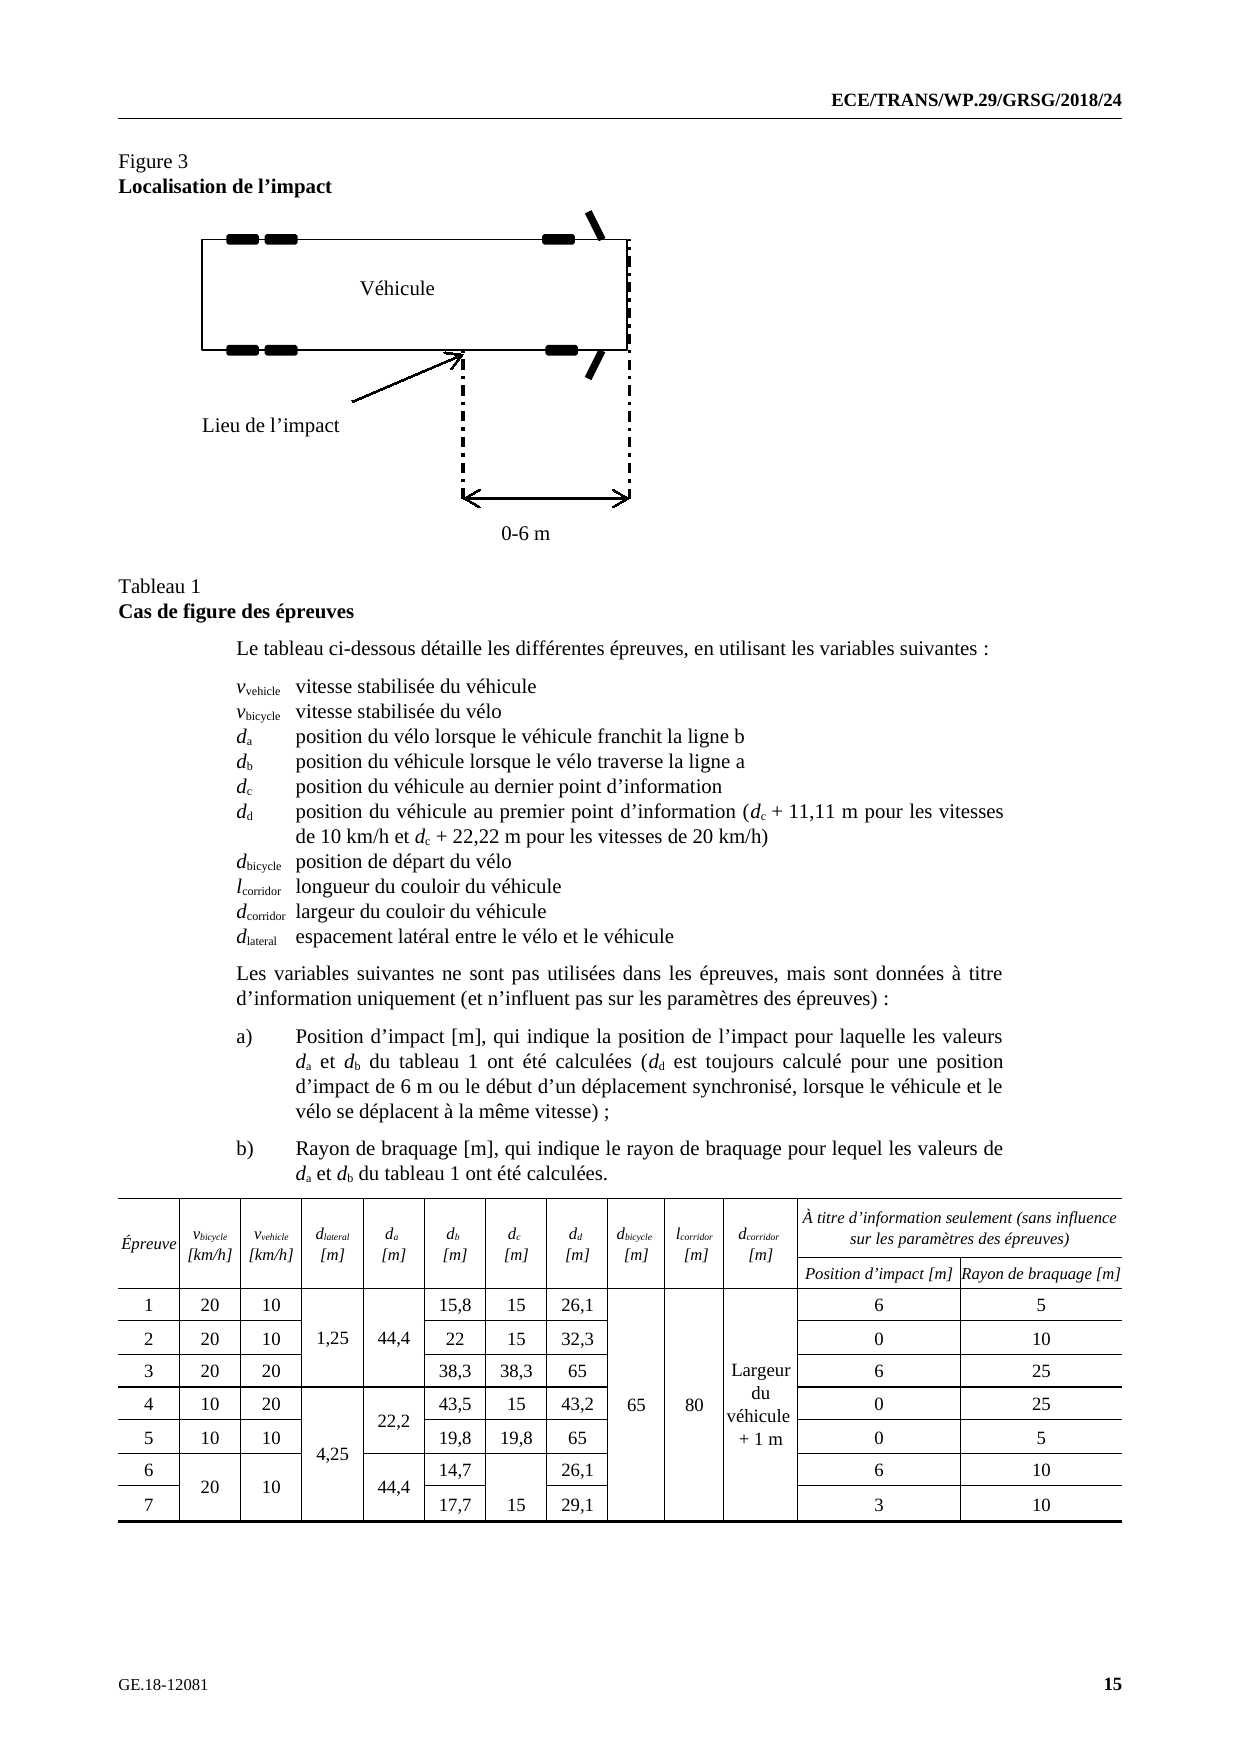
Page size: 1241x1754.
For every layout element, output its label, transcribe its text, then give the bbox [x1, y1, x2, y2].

table_cell 15,8 [425, 1289, 485, 1320]
table_cell 20 [241, 1355, 301, 1386]
table_cell 25 [961, 1355, 1122, 1386]
table_cell 43,2 [547, 1388, 607, 1419]
table_cell 38,3 [486, 1355, 546, 1386]
table_cell 6 [798, 1289, 960, 1320]
table_cell 1 [118, 1289, 179, 1320]
table_cell 10 [961, 1321, 1122, 1354]
table_header db [m] [425, 1199, 485, 1287]
table_header dbicycle [m] [608, 1199, 664, 1287]
table_cell 44,4 [364, 1454, 424, 1520]
table_cell 10 [241, 1289, 301, 1320]
table_header vvehicle [km/h] [241, 1199, 301, 1287]
table_header da [m] [364, 1199, 424, 1287]
table_cell 15 [486, 1289, 546, 1320]
table_cell 20 [180, 1355, 240, 1386]
table_cell 22 [425, 1321, 485, 1354]
table_cell 10 [241, 1420, 301, 1453]
table_cell 10 [180, 1420, 240, 1453]
table_header dc [m] [486, 1199, 546, 1287]
table_cell 0 [798, 1420, 960, 1453]
table_cell 65 [547, 1420, 607, 1453]
table_cell 5 [961, 1420, 1122, 1453]
table_cell 19,8 [486, 1420, 546, 1453]
table_cell 0 [798, 1388, 960, 1419]
table_cell 29,1 [547, 1486, 607, 1520]
table_cell Position d’impact [m] [798, 1258, 960, 1287]
table_cell 5 [118, 1420, 179, 1453]
text dlateral espacement latéral entre le vélo et le véhicule [236, 923, 1004, 948]
table_cell 44,4 [364, 1289, 424, 1386]
text vvehicle vitesse stabilisée du véhicule [236, 673, 1004, 698]
table_cell 15 [486, 1388, 546, 1419]
table_cell 15 [486, 1454, 546, 1520]
table_cell 5 [961, 1289, 1122, 1320]
table_cell 25 [961, 1388, 1122, 1419]
text db position du véhicule lorsque le vélo traverse la ligne a [236, 748, 1004, 773]
table_cell 26,1 [547, 1454, 607, 1485]
table_cell 10 [961, 1454, 1122, 1485]
text Le tableau ci-dessous détaille les différentes épreuves, en utilisant les variables suivantes : [236, 635, 1004, 660]
table_cell 19,8 [425, 1420, 485, 1453]
table_header À titre d’information seulement (sans influence sur les paramètres des épreuves) [798, 1199, 1122, 1257]
text dcorridor largeur du couloir du véhicule [236, 898, 1004, 923]
table_cell 1,25 [302, 1289, 363, 1386]
text a) Position d’impact [m], qui indique la position de l’impact pour laquelle les valeurs da et db du tableau 1 ont été calculées (dd est toujours calculé pour une position d’impact de 6 m ou le début d’un déplacement synchronisé, lorsque le véhicule et le vélo se déplacent à la même vitesse) ; [236, 1023, 1004, 1123]
table_cell 20 [180, 1321, 240, 1354]
text vbicycle vitesse stabilisée du vélo [236, 698, 1004, 723]
text Les variables suivantes ne sont pas utilisées dans les épreuves, mais sont données à titre d’information uniquement (et n’influent pas sur les paramètres des épreuves) : [236, 960, 1004, 1010]
table_cell 43,5 [425, 1388, 485, 1419]
table_cell 3 [798, 1486, 960, 1520]
table_header dcorridor [m] [724, 1199, 797, 1287]
text dbicycle position de départ du vélo [236, 848, 1004, 873]
text b) Rayon de braquage [m], qui indique le rayon de braquage pour lequel les valeurs de da et db du tableau 1 ont été calculées. [236, 1135, 1004, 1185]
table_cell 32,3 [547, 1321, 607, 1354]
table_cell 65 [547, 1355, 607, 1386]
table_cell 7 [118, 1486, 179, 1520]
table_cell 10 [961, 1486, 1122, 1520]
text dc position du véhicule au dernier point d’information [236, 773, 1004, 798]
table_cell 20 [180, 1454, 240, 1520]
table_cell 6 [118, 1454, 179, 1485]
table_cell 10 [180, 1388, 240, 1419]
table_header lcorridor [m] [665, 1199, 723, 1287]
table_cell 15 [486, 1321, 546, 1354]
table_cell 10 [241, 1454, 301, 1520]
table_cell 6 [798, 1454, 960, 1485]
table_cell 14,7 [425, 1454, 485, 1485]
table_cell 3 [118, 1355, 179, 1386]
table_cell 38,3 [425, 1355, 485, 1386]
table_cell 4 [118, 1388, 179, 1419]
table_cell 17,7 [425, 1486, 485, 1520]
table_header dlateral [m] [302, 1199, 363, 1287]
table_cell 6 [798, 1355, 960, 1386]
table_header Épreuve [118, 1199, 179, 1287]
text dd position du véhicule au premier point d’information (dc + 11,11 m pour les vitesses de 10 km/h et dc + 22,22 m pour les vitesses de 20 km/h) [236, 798, 1004, 848]
table_cell Largeur du véhicule + 1 m [724, 1289, 797, 1520]
text lcorridor longueur du couloir du véhicule [236, 873, 1004, 898]
table_cell 20 [180, 1289, 240, 1320]
table_cell 20 [241, 1388, 301, 1419]
table_cell 10 [241, 1321, 301, 1354]
text da position du vélo lorsque le véhicule franchit la ligne b [236, 723, 1004, 748]
table_cell 80 [665, 1289, 723, 1520]
subtitle Tableau 1 Cas de figure des épreuves [118, 573, 1122, 623]
table_cell 2 [118, 1321, 179, 1354]
table_cell 4,25 [302, 1388, 363, 1520]
table_cell 22,2 [364, 1388, 424, 1453]
table_cell 65 [608, 1289, 664, 1520]
table_header vbicycle [km/h] [180, 1199, 240, 1287]
subtitle Figure 3 Localisation de l’impact [118, 148, 1122, 198]
table_cell 0 [798, 1321, 960, 1354]
table_cell 26,1 [547, 1289, 607, 1320]
table_header dd [m] [547, 1199, 607, 1287]
table_cell Rayon de braquage [m] [961, 1258, 1122, 1287]
